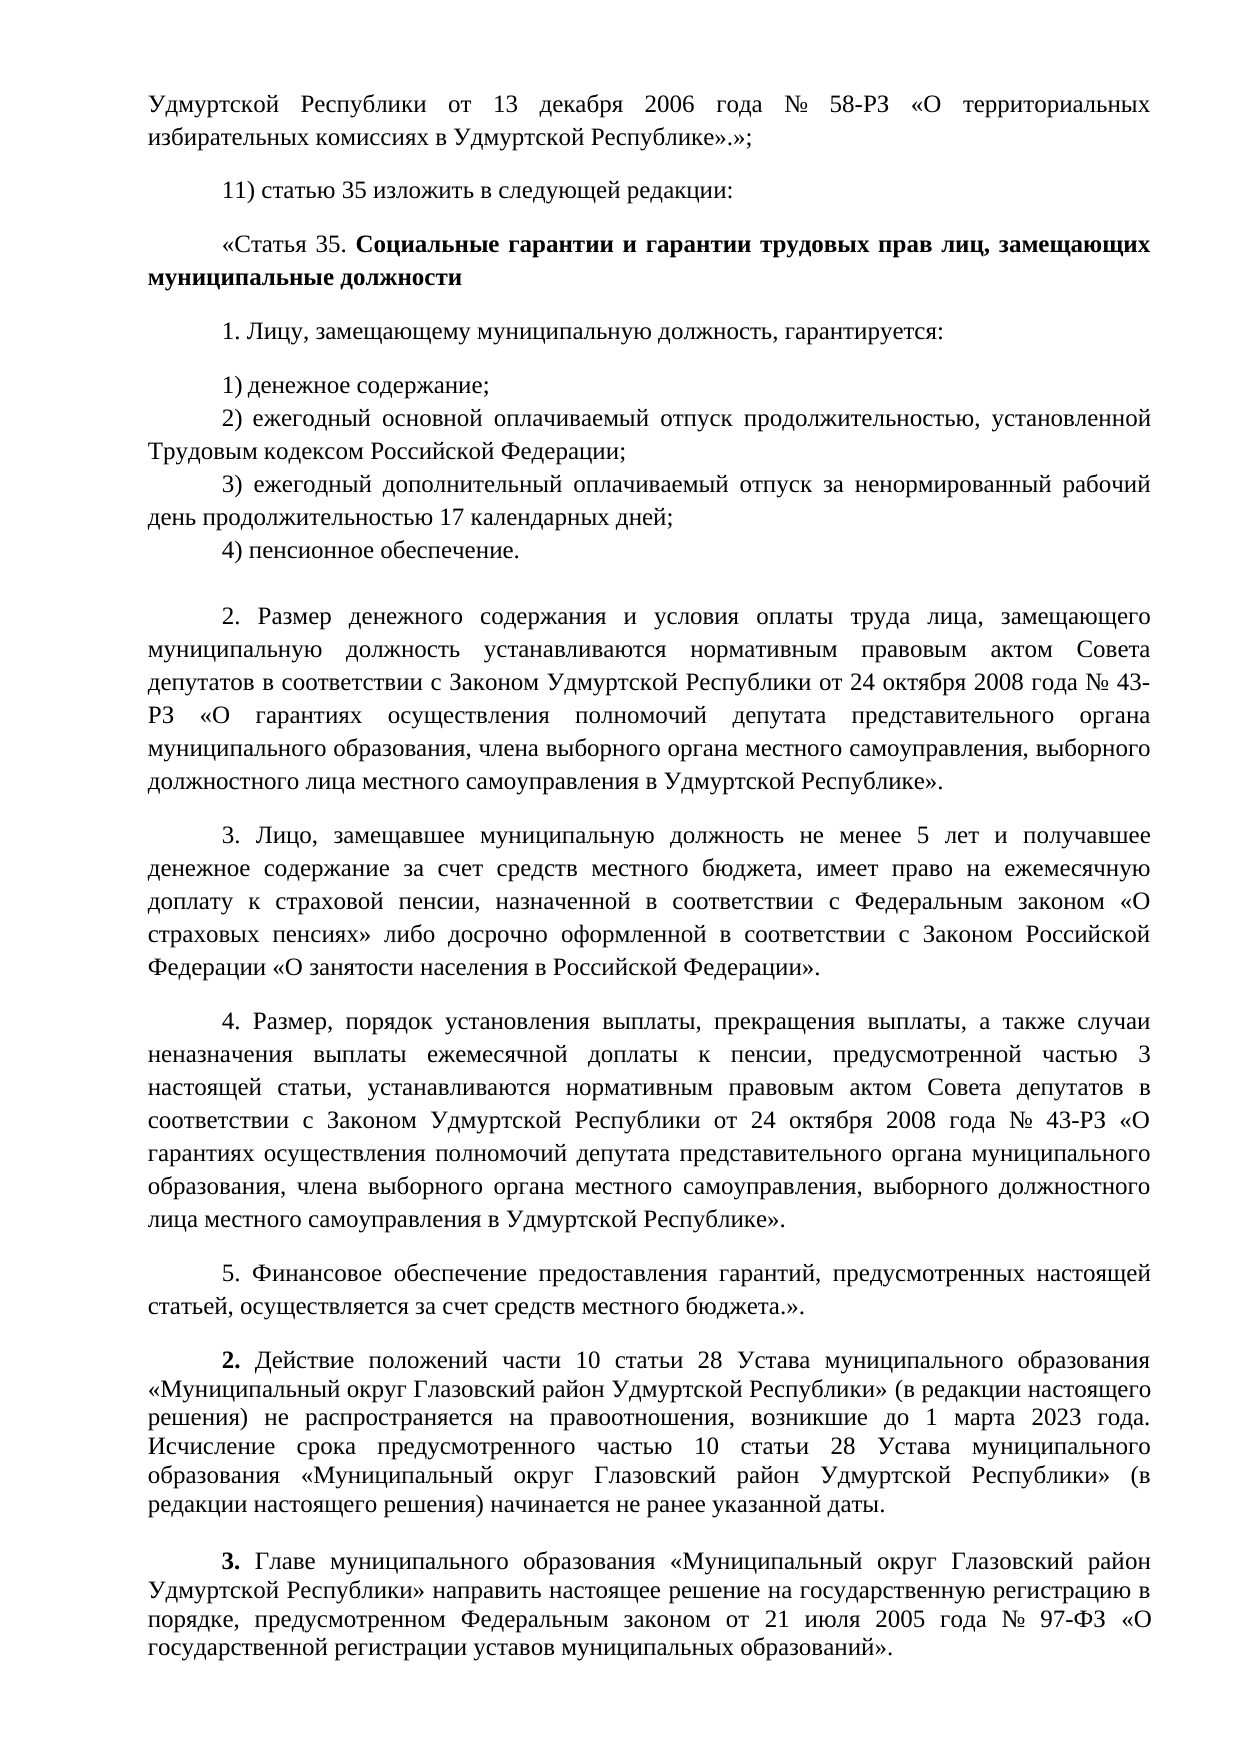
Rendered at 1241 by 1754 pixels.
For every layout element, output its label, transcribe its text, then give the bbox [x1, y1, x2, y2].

text 2) ежегодный основной оплачиваемый отпуск продолжительностью, установленной Трудовым кодексом Российской Федерации; [148, 403, 1152, 465]
text 5. Финансовое обеспечение предоставления гарантий, предусмотренных настоящей статьей, осуществляется за счет средств местного бюджета.». [148, 1258, 1152, 1320]
text 4) пенсионное обеспечение. [148, 535, 1152, 564]
text 3. Главе муниципального образования «Муниципальный округ Глазовский район Удмуртской Республики» направить настоящее решение на государственную регистрацию в порядке, предусмотренном Федеральным законом от 21 июля 2005 года № 97-ФЗ «О государственной регистрации уставов муниципальных образований». [148, 1546, 1152, 1661]
text 2. Размер денежного содержания и условия оплаты труда лица, замещающего муниципальную должность устанавливаются нормативным правовым актом Совета депутатов в соответствии с Законом Удмуртской Республики от 24 октября 2008 года № 43-РЗ «О гарантиях осуществления полномочий депутата представительного органа муниципального образования, члена выборного органа местного самоуправления, выборного должностного лица местного самоуправления в Удмуртской Республике». [148, 601, 1152, 795]
text 11) статью 35 изложить в следующей редакции: [148, 176, 1152, 204]
text 3. Лицо, замещавшее муниципальную должность не менее 5 лет и получавшее денежное содержание за счет средств местного бюджета, имеет право на ежемесячную доплату к страховой пенсии, назначенной в соответствии с Федеральным законом «О страховых пенсиях» либо досрочно оформленной в соответствии с Законом Российской Федерации «О занятости населения в Российской Федерации». [148, 820, 1152, 981]
text 3) ежегодный дополнительный оплачиваемый отпуск за ненормированный рабочий день продолжительностью 17 календарных дней; [148, 469, 1152, 531]
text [148, 89, 1152, 150]
text 1) денежное содержание; [148, 370, 1152, 399]
text 4. Размер, порядок установления выплаты, прекращения выплаты, а также случаи неназначения выплаты ежемесячной доплаты к пенсии, предусмотренной частью 3 настоящей статьи, устанавливаются нормативным правовым актом Совета депутатов в соответствии с Законом Удмуртской Республики от 24 октября 2008 года № 43-РЗ «О гарантиях осуществления полномочий депутата представительного органа муниципального образования, члена выборного органа местного самоуправления, выборного должностного лица местного самоуправления в Удмуртской Республике». [148, 1006, 1152, 1233]
text 1. Лицу, замещающему муниципальную должность, гарантируется: [148, 316, 1152, 345]
text 2. Действие положений части 10 статьи 28 Устава муниципального образования «Муниципальный округ Глазовский район Удмуртской Республики» (в редакции настоящего решения) не распространяется на правоотношения, возникшие до 1 марта 2023 года. Исчисление срока предусмотренного частью 10 статьи 28 Устава муниципального образования «Муниципальный округ Глазовский район Удмуртской Республики» (в редакции настоящего решения) начинается не ранее указанной даты. [148, 1345, 1152, 1517]
text «Статья 35. Социальные гарантии и гарантии трудовых прав лиц, замещающих муниципальные должности [148, 229, 1152, 291]
